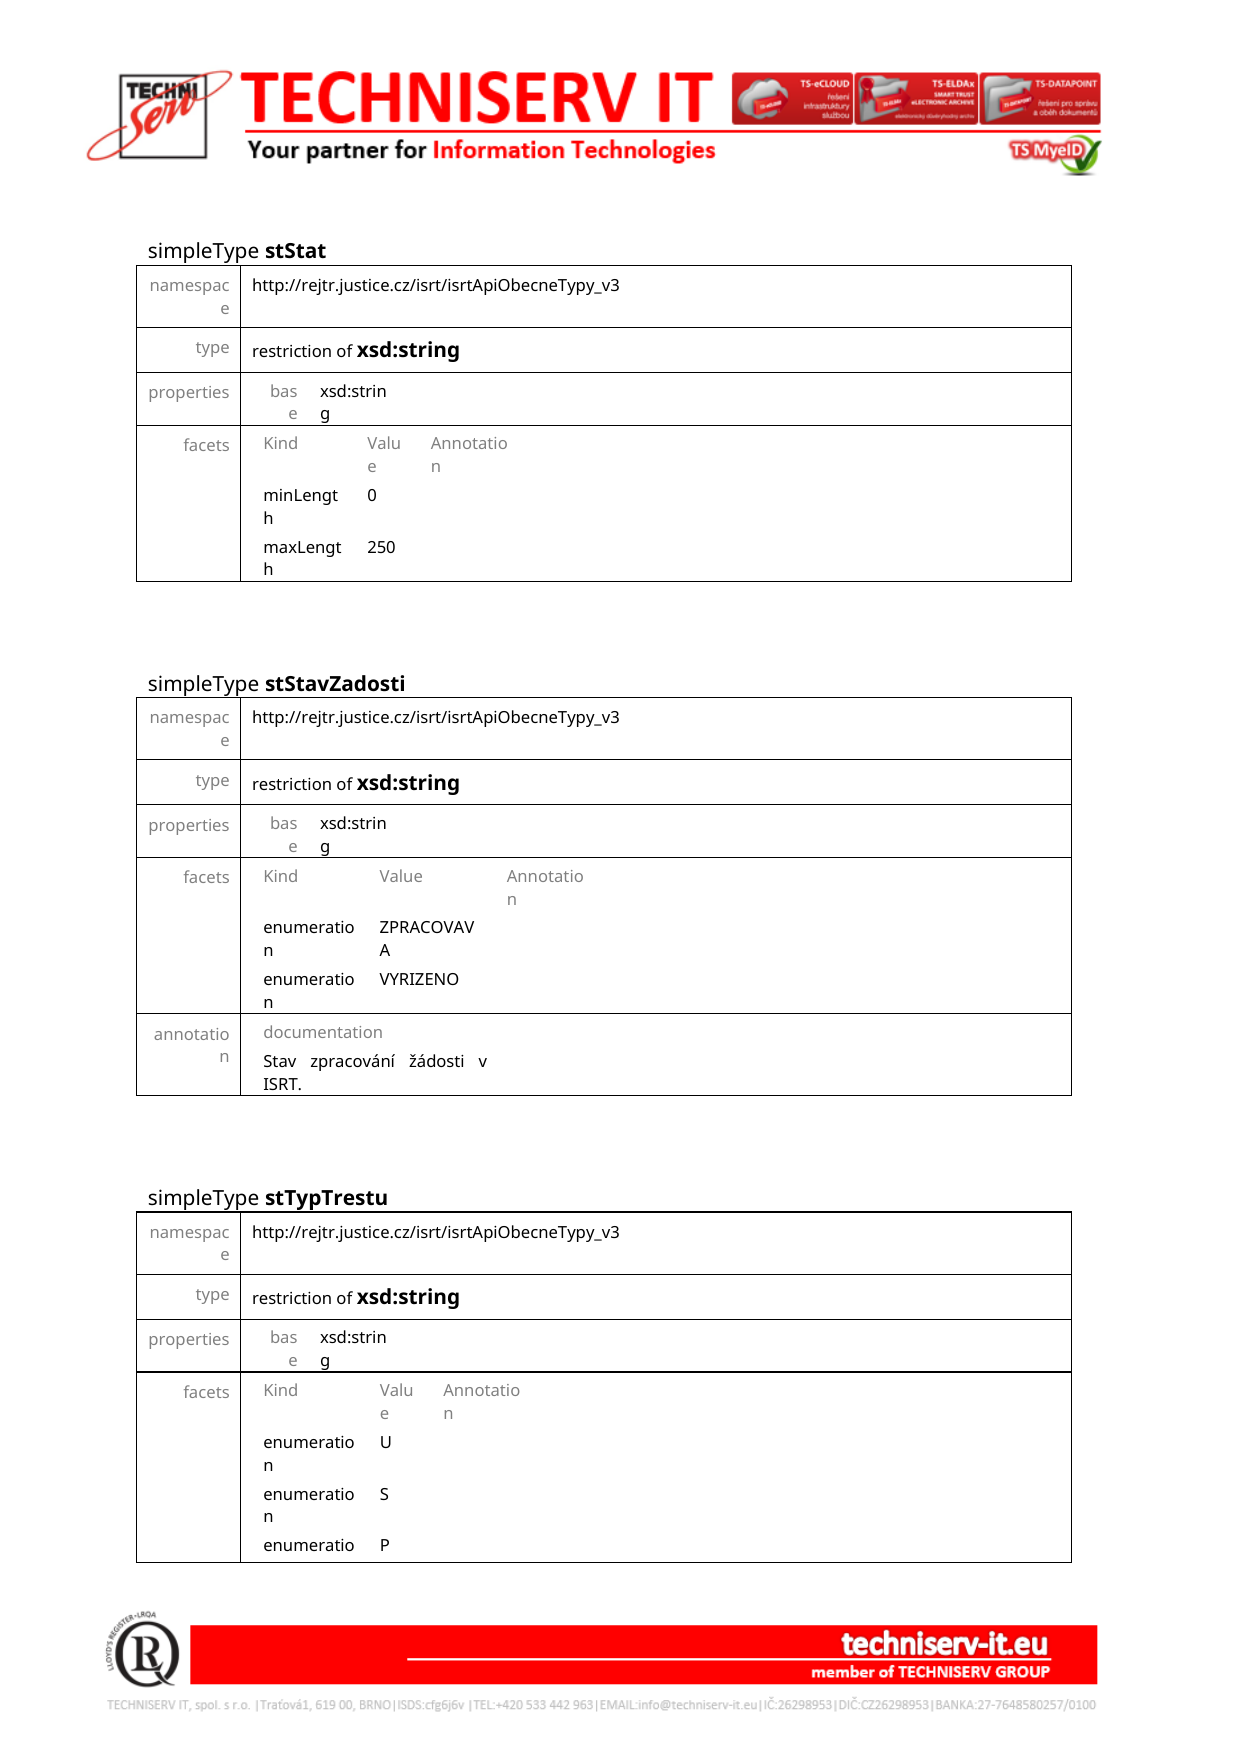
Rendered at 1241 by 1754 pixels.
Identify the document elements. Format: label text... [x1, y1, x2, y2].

table_cell [241, 426, 1071, 581]
table_cell type [137, 328, 240, 372]
table_cell [241, 805, 1071, 857]
table_cell facets [137, 1373, 240, 1562]
table_cell [241, 373, 1071, 425]
text simpleType stTypTrestu [148, 1183, 1092, 1211]
table_header namespace [137, 1213, 240, 1273]
table_cell restriction of xsd:string [241, 760, 1071, 804]
table_header http://rejtr.justice.cz/isrt/isrtApiObecneTypy_v3 [241, 1213, 1071, 1273]
table_header http://rejtr.justice.cz/isrt/isrtApiObecneTypy_v3 [241, 698, 1071, 759]
text simpleType stStat [148, 236, 1092, 265]
table_cell type [137, 760, 240, 804]
table_cell properties [137, 373, 240, 425]
table_header http://rejtr.justice.cz/isrt/isrtApiObecneTypy_v3 [241, 266, 1071, 327]
table_cell restriction of xsd:string [241, 1275, 1071, 1319]
text simpleType stStavZadosti [148, 669, 1092, 697]
table_cell facets [137, 858, 240, 1013]
table_cell [241, 858, 1071, 1013]
table_cell [241, 1014, 1071, 1095]
table_cell [241, 1320, 1071, 1371]
table_cell facets [137, 426, 240, 581]
table_cell properties [137, 1320, 240, 1371]
table_header namespace [137, 698, 240, 759]
table_cell [241, 1373, 1071, 1562]
picture [87, 1607, 1103, 1715]
table_cell properties [137, 805, 240, 857]
table_header namespace [137, 266, 240, 327]
table_cell annotation [137, 1014, 240, 1095]
table_cell type [137, 1275, 240, 1319]
table_cell restriction of xsd:string [241, 328, 1071, 372]
picture [79, 58, 1118, 185]
